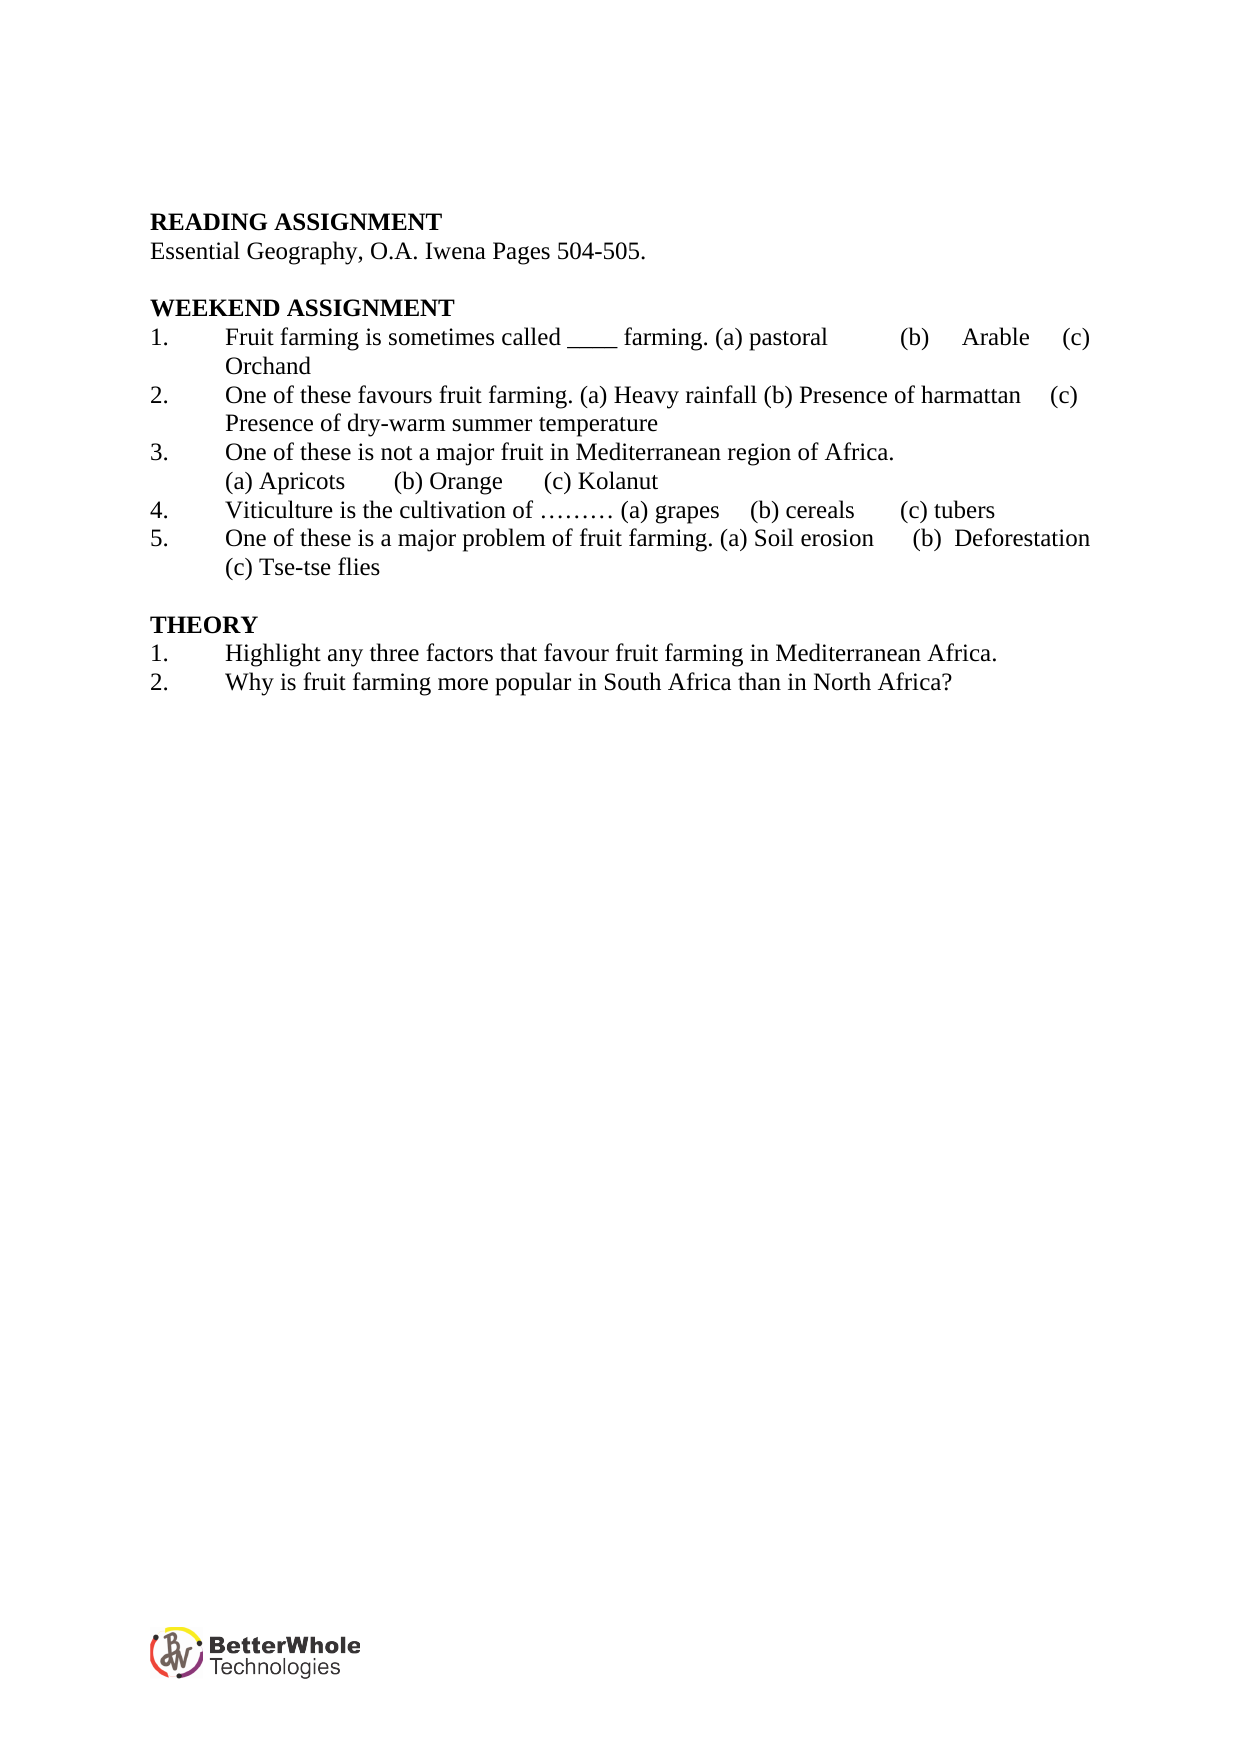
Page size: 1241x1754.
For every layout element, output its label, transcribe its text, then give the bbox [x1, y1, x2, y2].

picture [150, 1627, 360, 1679]
text 4. Viticulture is the cultivation of ……… (a) grapes (b) cereals (c) tubers [150, 495, 1090, 523]
text READING ASSIGNMENT [150, 207, 1090, 236]
text Essential Geography, O.A. Iwena Pages 504-505. [150, 236, 1090, 265]
text WEEKEND ASSIGNMENT [150, 293, 1090, 322]
text 2. One of these favours fruit farming. (a) Heavy rainfall (b) Presence of harmattan (c) Presence of dry-warm summer temperature [150, 380, 1090, 437]
text 2. Why is fruit farming more popular in South Africa than in North Africa? [150, 667, 1090, 696]
text 3. One of these is not a major fruit in Mediterranean region of Africa. [150, 437, 1090, 466]
text 1. Highlight any three factors that favour fruit farming in Mediterranean Africa. [150, 638, 1090, 667]
text 5. One of these is a major problem of fruit farming. (a) Soil erosion (b) Deforestation (c) Tse-tse flies [150, 523, 1090, 581]
text THEORY [150, 610, 1090, 638]
text (a) Apricots (b) Orange (c) Kolanut [150, 466, 1090, 495]
text 1. Fruit farming is sometimes called ____ farming. (a) pastoral (b) Arable (c) Orchand [150, 322, 1090, 380]
